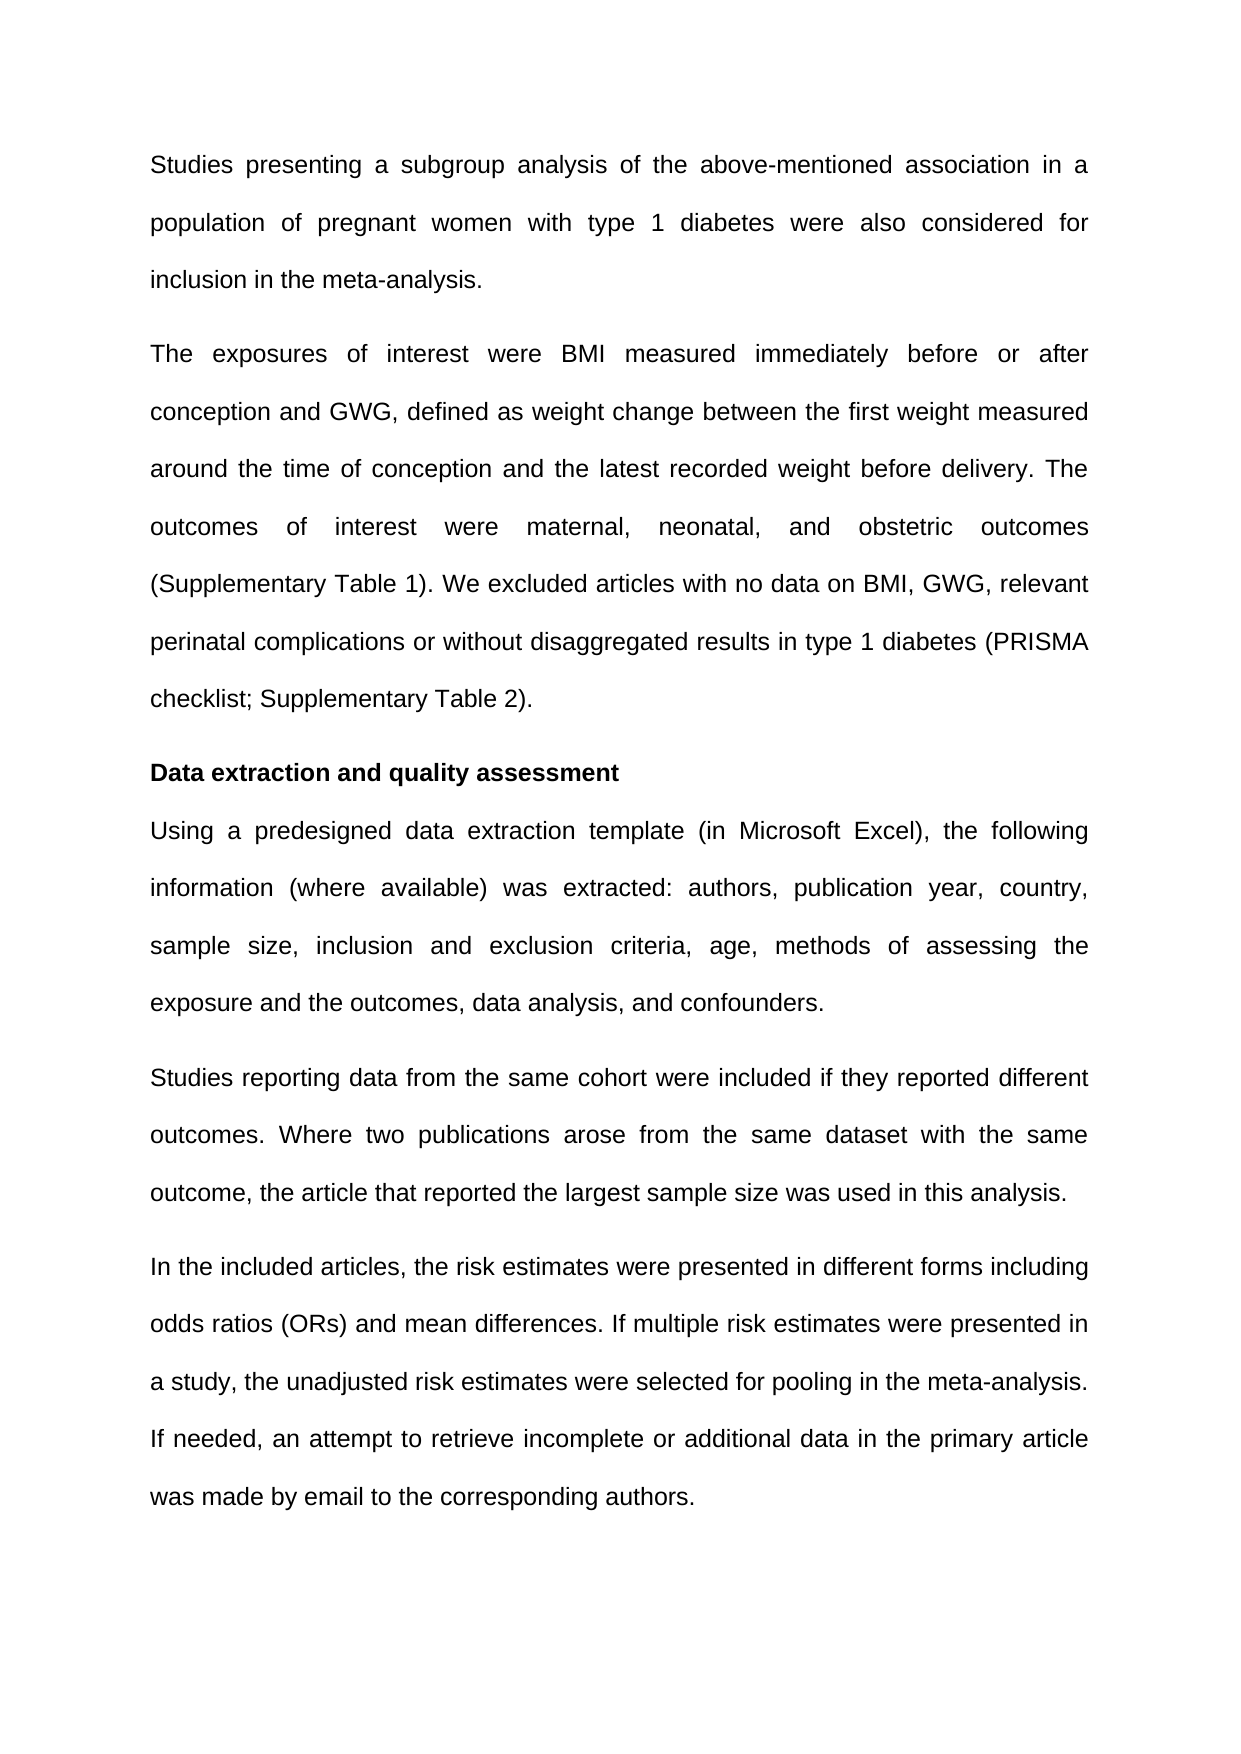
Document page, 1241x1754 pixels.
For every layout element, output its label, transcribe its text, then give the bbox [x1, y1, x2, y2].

text Data extraction and quality assessment [150, 758, 1090, 787]
text Studies presenting a subgroup analysis of the above-mentioned association in a population of pregnant women with type 1 diabetes were also considered for inclusion in the meta-analysis. [150, 150, 1090, 294]
text Studies reporting data from the same cohort were included if they reported different outcomes. Where two publications arose from the same dataset with the same outcome, the article that reported the largest sample size was used in this analysis. [150, 1062, 1090, 1206]
text Using a predesigned data extraction template (in Microsoft Excel), the following information (where available) was extracted: authors, publication year, country, sample size, inclusion and exclusion criteria, age, methods of assessing the exposure and the outcomes, data analysis, and confounders. [150, 816, 1090, 1017]
text In the included articles, the risk estimates were presented in different forms including odds ratios (ORs) and mean differences. If multiple risk estimates were presented in a study, the unadjusted risk estimates were selected for pooling in the meta-analysis. If needed, an attempt to retrieve incomplete or additional data in the primary article was made by email to the corresponding authors. [150, 1252, 1090, 1510]
text The exposures of interest were BMI measured immediately before or after conception and GWG, defined as weight change between the first weight measured around the time of conception and the latest recorded weight before delivery. The outcomes of interest were maternal, neonatal, and obstetric outcomes (Supplementary Table 1). We excluded articles with no data on BMI, GWG, relevant perinatal complications or without disaggregated results in type 1 diabetes (PRISMA checklist; Supplementary Table 2). [150, 339, 1090, 713]
